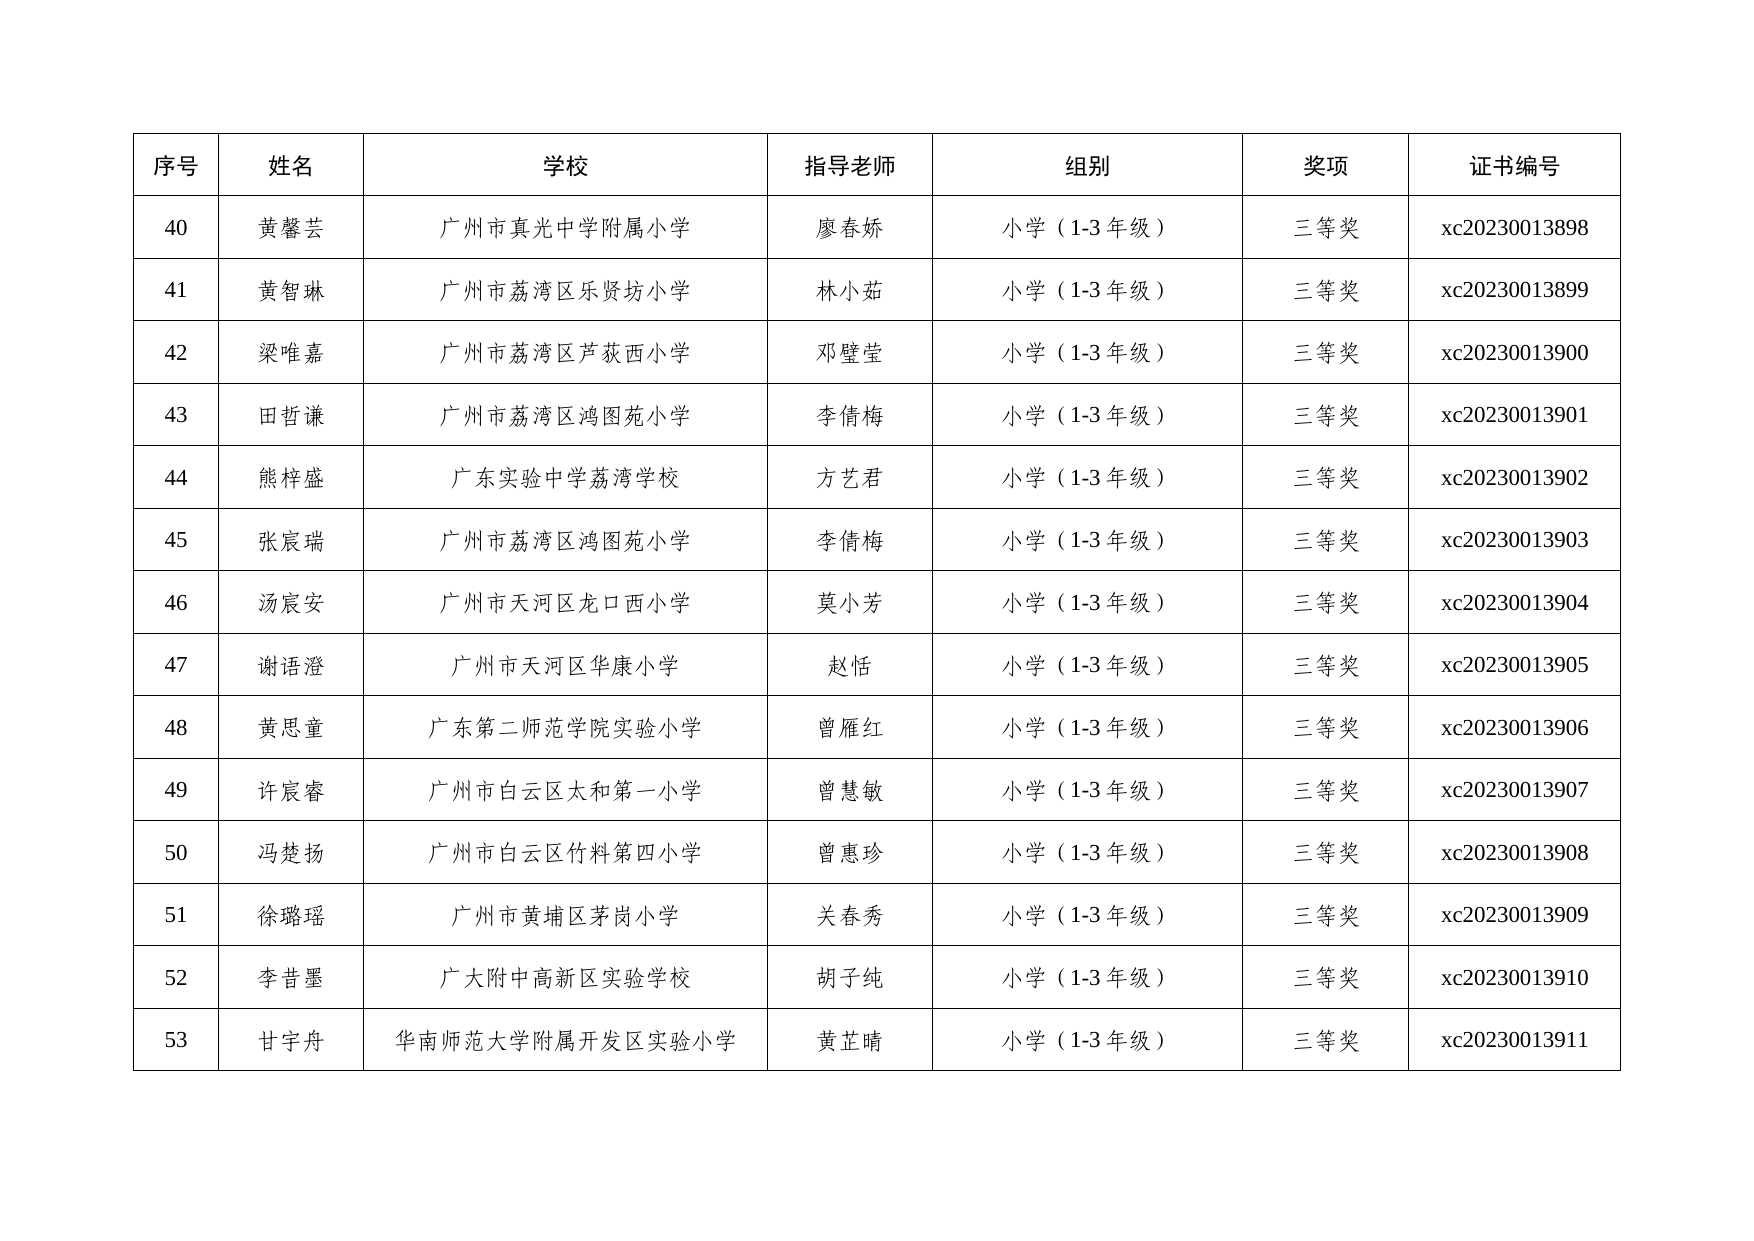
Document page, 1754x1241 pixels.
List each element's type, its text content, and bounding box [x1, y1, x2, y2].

table_cell 43 [134, 384, 218, 445]
table_cell 莫小芳 [768, 571, 932, 633]
table_cell 49 [134, 759, 218, 820]
table_cell 小学（1-3年级） [933, 509, 1242, 570]
table_cell 三等奖 [1243, 759, 1408, 820]
table_cell 方艺君 [768, 446, 932, 508]
table_cell xc20230013899 [1409, 259, 1620, 320]
table_cell 三等奖 [1243, 384, 1408, 445]
table_cell 小学（1-3年级） [933, 1009, 1242, 1070]
table_cell 广东第二师范学院实验小学 [364, 696, 767, 758]
table_cell 广州市荔湾区乐贤坊小学 [364, 259, 767, 320]
table_cell 林小茹 [768, 259, 932, 320]
table_cell 熊梓盛 [219, 446, 363, 508]
table_cell 小学（1-3年级） [933, 321, 1242, 383]
table_cell 三等奖 [1243, 571, 1408, 633]
table_cell 李倩梅 [768, 509, 932, 570]
table_cell 47 [134, 634, 218, 695]
table_cell 邓璧莹 [768, 321, 932, 383]
table_cell xc20230013905 [1409, 634, 1620, 695]
table_cell 小学（1-3年级） [933, 196, 1242, 258]
table_header 证书编号 [1409, 134, 1620, 195]
table_cell 41 [134, 259, 218, 320]
table_cell 40 [134, 196, 218, 258]
table_cell 42 [134, 321, 218, 383]
table_cell 三等奖 [1243, 321, 1408, 383]
table_cell 广州市荔湾区鸿图苑小学 [364, 384, 767, 445]
table_cell 小学（1-3年级） [933, 384, 1242, 445]
table_cell 广州市荔湾区芦荻西小学 [364, 321, 767, 383]
table_cell 黄思童 [219, 696, 363, 758]
table_cell 廖春娇 [768, 196, 932, 258]
table_cell 汤宸安 [219, 571, 363, 633]
table_cell 冯楚扬 [219, 821, 363, 883]
table_cell 徐璐瑶 [219, 884, 363, 945]
table_cell 黄馨芸 [219, 196, 363, 258]
table_cell 48 [134, 696, 218, 758]
table_header 姓名 [219, 134, 363, 195]
table_cell 三等奖 [1243, 446, 1408, 508]
table_cell 三等奖 [1243, 1009, 1408, 1070]
table_cell xc20230013909 [1409, 884, 1620, 945]
table_cell xc20230013910 [1409, 946, 1620, 1008]
table_cell 三等奖 [1243, 884, 1408, 945]
table_cell 广州市真光中学附属小学 [364, 196, 767, 258]
table_cell 50 [134, 821, 218, 883]
table_cell 三等奖 [1243, 259, 1408, 320]
table_cell 45 [134, 509, 218, 570]
table_cell 小学（1-3年级） [933, 634, 1242, 695]
table_cell 小学（1-3年级） [933, 696, 1242, 758]
table_cell 梁唯嘉 [219, 321, 363, 383]
table_cell xc20230013908 [1409, 821, 1620, 883]
table_header 奖项 [1243, 134, 1408, 195]
table_cell 广东实验中学荔湾学校 [364, 446, 767, 508]
table_cell 谢语澄 [219, 634, 363, 695]
table_header 学校 [364, 134, 767, 195]
table_cell 小学（1-3年级） [933, 259, 1242, 320]
table_header 组别 [933, 134, 1242, 195]
table_cell xc20230013906 [1409, 696, 1620, 758]
table_cell 胡子纯 [768, 946, 932, 1008]
table_cell 三等奖 [1243, 696, 1408, 758]
table_cell 小学（1-3年级） [933, 759, 1242, 820]
table_cell 三等奖 [1243, 821, 1408, 883]
table_cell xc20230013904 [1409, 571, 1620, 633]
table_cell 广州市白云区太和第一小学 [364, 759, 767, 820]
table_cell 李倩梅 [768, 384, 932, 445]
table_cell 广州市天河区华康小学 [364, 634, 767, 695]
table_header 序号 [134, 134, 218, 195]
table_cell xc20230013898 [1409, 196, 1620, 258]
table_cell 关春秀 [768, 884, 932, 945]
table_header 指导老师 [768, 134, 932, 195]
table_cell 三等奖 [1243, 196, 1408, 258]
table_cell 田哲谦 [219, 384, 363, 445]
table_cell 黄智琳 [219, 259, 363, 320]
table_cell xc20230013901 [1409, 384, 1620, 445]
table_cell 广州市荔湾区鸿图苑小学 [364, 509, 767, 570]
table_cell 小学（1-3年级） [933, 884, 1242, 945]
table_cell 张宸瑞 [219, 509, 363, 570]
table_cell xc20230013902 [1409, 446, 1620, 508]
table_cell 李昔墨 [219, 946, 363, 1008]
table_cell 广州市黄埔区茅岗小学 [364, 884, 767, 945]
table_cell xc20230013911 [1409, 1009, 1620, 1070]
table_cell xc20230013903 [1409, 509, 1620, 570]
table_cell 华南师范大学附属开发区实验小学 [364, 1009, 767, 1070]
table_cell 三等奖 [1243, 946, 1408, 1008]
table_cell 小学（1-3年级） [933, 946, 1242, 1008]
table_cell 广州市天河区龙口西小学 [364, 571, 767, 633]
table_cell 甘宇舟 [219, 1009, 363, 1070]
table_cell 赵恬 [768, 634, 932, 695]
table_cell 许宸睿 [219, 759, 363, 820]
table_cell 曾惠珍 [768, 821, 932, 883]
table_cell 曾慧敏 [768, 759, 932, 820]
table_cell 53 [134, 1009, 218, 1070]
table_cell 小学（1-3年级） [933, 571, 1242, 633]
table_cell 黄芷晴 [768, 1009, 932, 1070]
table_cell 广大附中高新区实验学校 [364, 946, 767, 1008]
table_cell 小学（1-3年级） [933, 446, 1242, 508]
table_cell 52 [134, 946, 218, 1008]
table_cell 小学（1-3年级） [933, 821, 1242, 883]
table_cell 三等奖 [1243, 634, 1408, 695]
table_cell 广州市白云区竹料第四小学 [364, 821, 767, 883]
table_cell 51 [134, 884, 218, 945]
table_cell 46 [134, 571, 218, 633]
table_cell xc20230013900 [1409, 321, 1620, 383]
table_cell 曾雁红 [768, 696, 932, 758]
table_cell 三等奖 [1243, 509, 1408, 570]
table_cell xc20230013907 [1409, 759, 1620, 820]
table_cell 44 [134, 446, 218, 508]
